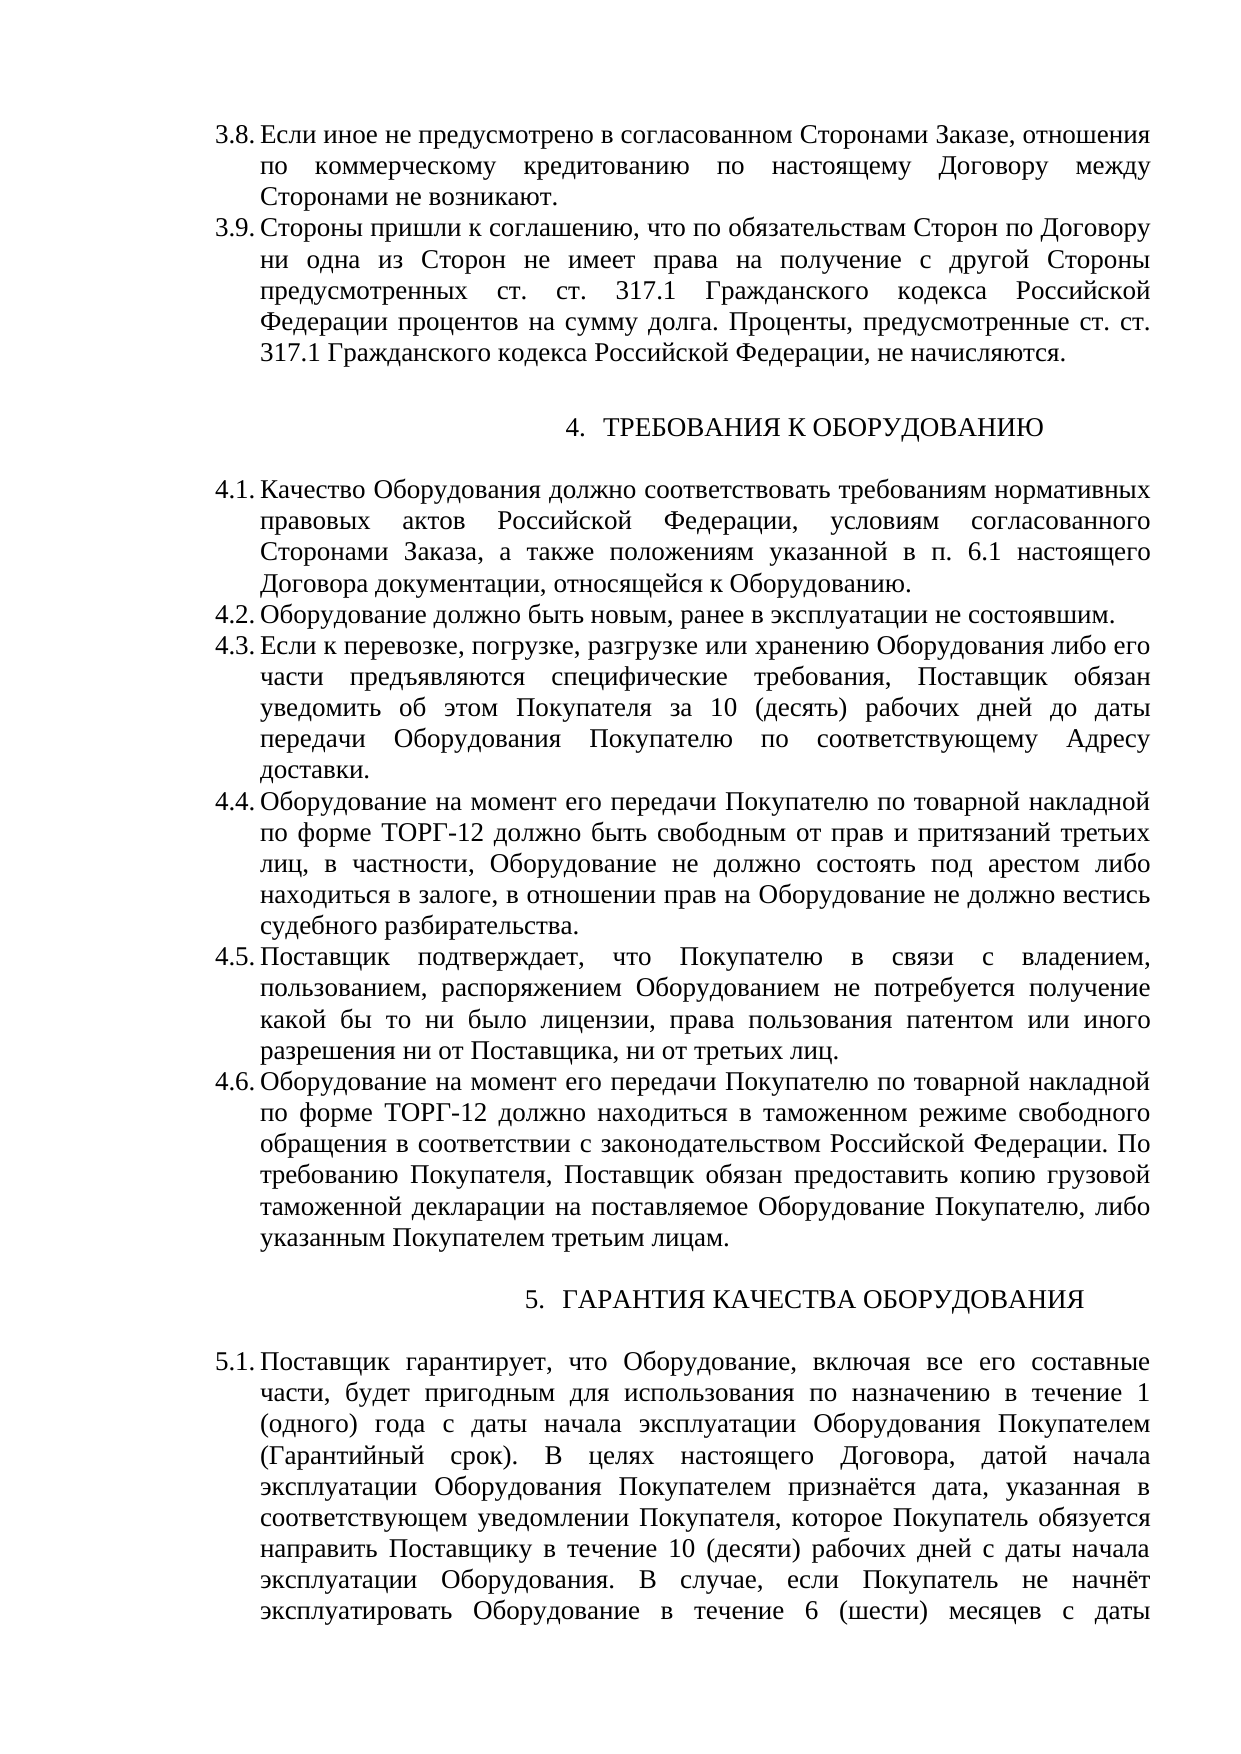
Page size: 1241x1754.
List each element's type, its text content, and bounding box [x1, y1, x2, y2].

list Стороны пришли к соглашению, что по обязательствам Сторон по Договору ни одна из Сторон не имеет права на получение с другой Стороны предусмотренных ст. ст. 317.1 Гражданского кодекса Российской Федерации процентов на сумму долга. Проценты, предусмотренные ст. ст. 317.1 Гражданского кодекса Российской Федерации, не начисляются. [215, 212, 1152, 367]
list Оборудование на момент его передачи Покупателю по товарной накладной по форме ТОРГ-12 должно находиться в таможенном режиме свободного обращения в соответствии с законодательством Российской Федерации. По требованию Покупателя, Поставщик обязан предоставить копию грузовой таможенной декларации на поставляемое Оборудование Покупателю, либо указанным Покупателем третьим лицам. [215, 1065, 1152, 1252]
list ГАРАНТИЯ КАЧЕСТВА ОБОРУДОВАНИЯ [458, 1283, 1152, 1314]
list Если иное не предусмотрено в согласованном Сторонами Заказе, отношения по коммерческому кредитованию по настоящему Договору между Сторонами не возникают. [215, 118, 1152, 212]
list Если к перевозке, погрузке, разгрузке или хранению Оборудования либо его части предъявляются специфические требования, Поставщик обязан уведомить об этом Покупателя за 10 (десять) рабочих дней до даты передачи Оборудования Покупателю по соответствующему Адресу доставки. [215, 629, 1152, 785]
list ТРЕБОВАНИЯ К ОБОРУДОВАНИЮ [458, 411, 1152, 442]
list Оборудование должно быть новым, ранее в эксплуатации не состоявшим. [215, 598, 1152, 629]
list Поставщик подтверждает, что Покупателю в связи с владением, пользованием, распоряжением Оборудованием не потребуется получение какой бы то ни было лицензии, права пользования патентом или иного разрешения ни от Поставщика, ни от третьих лиц. [215, 940, 1152, 1065]
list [215, 1345, 1152, 1626]
list Качество Оборудования должно соответствовать требованиям нормативных правовых актов Российской Федерации, условиям согласованного Сторонами Заказа, а также положениям указанной в п. 6.1 настоящего Договора документации, относящейся к Оборудованию. [215, 473, 1152, 598]
list Оборудование на момент его передачи Покупателю по товарной накладной по форме ТОРГ-12 должно быть свободным от прав и притязаний третьих лиц, в частности, Оборудование не должно состоять под арестом либо находиться в залоге, в отношении прав на Оборудование не должно вестись судебного разбирательства. [215, 785, 1152, 940]
